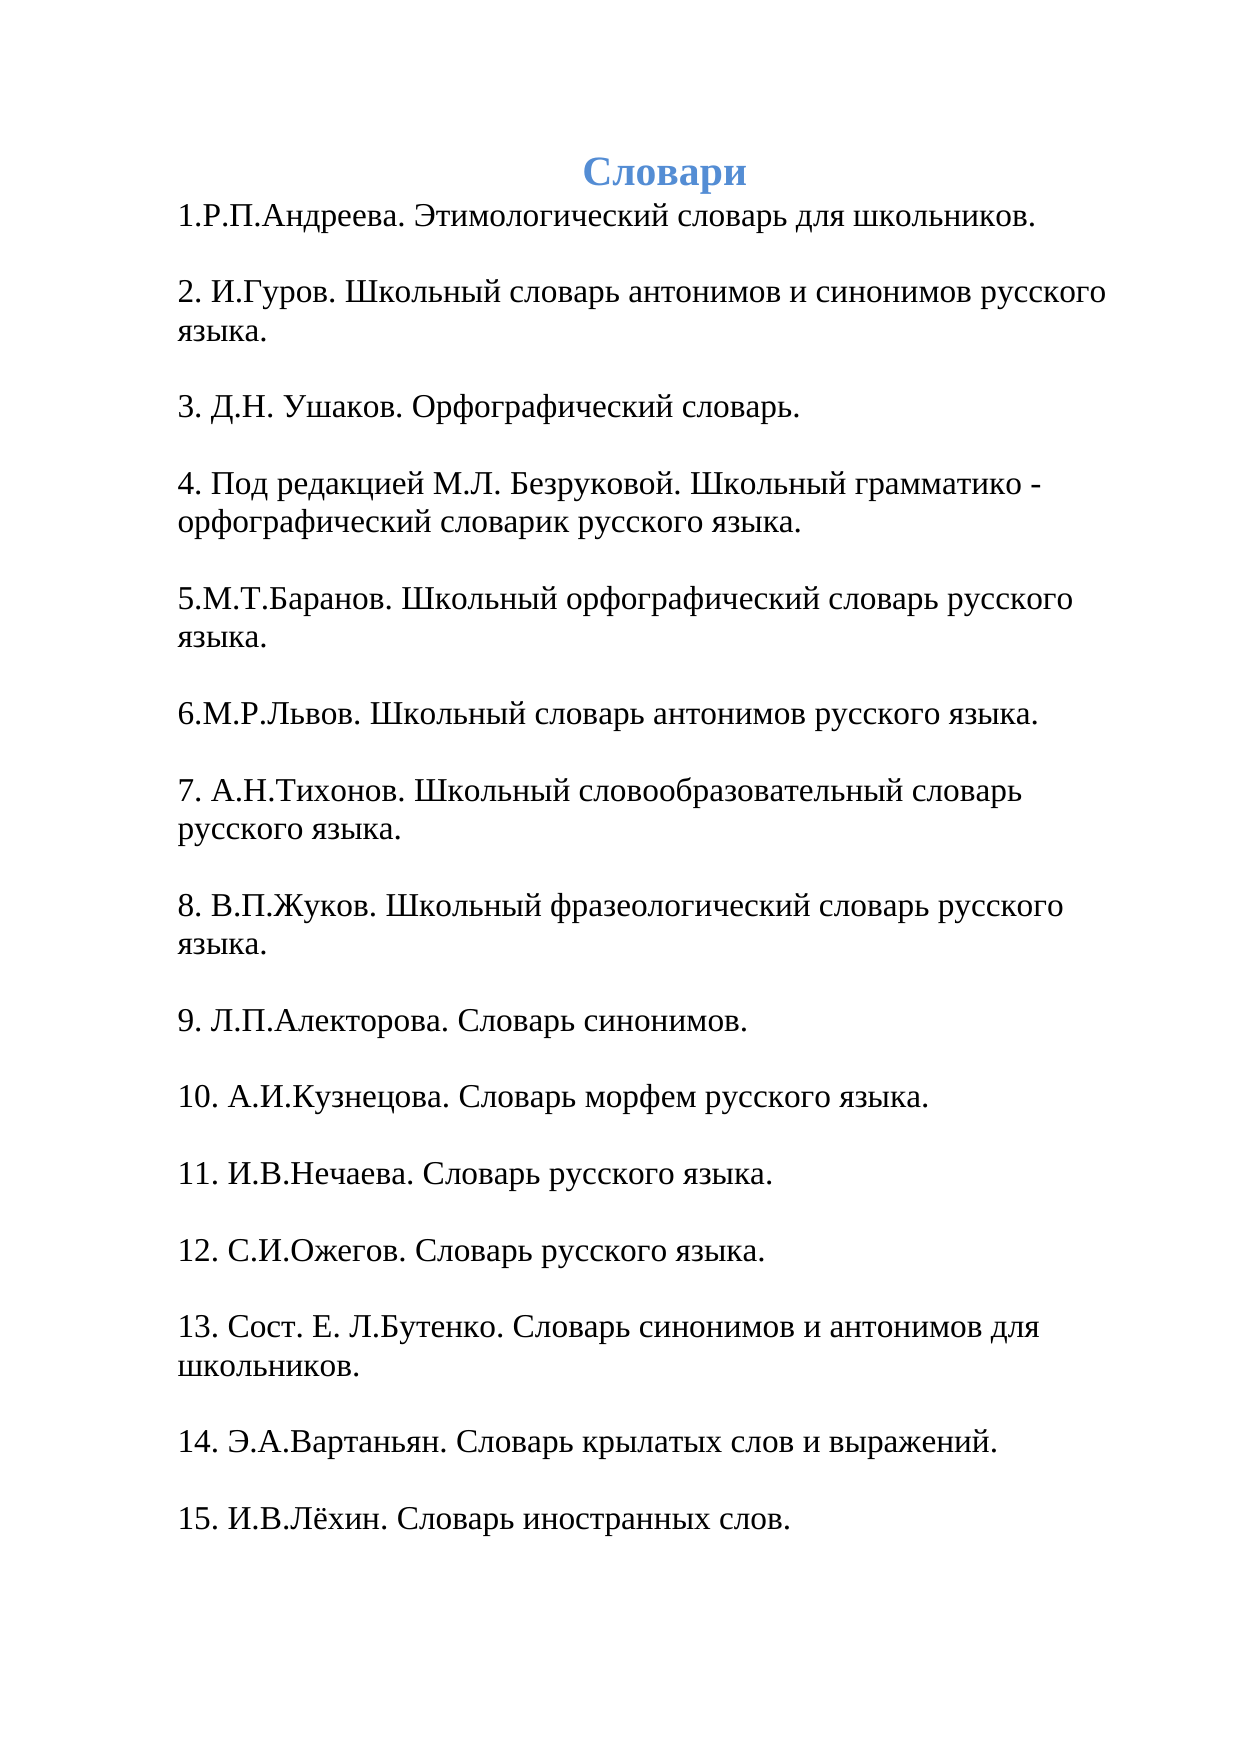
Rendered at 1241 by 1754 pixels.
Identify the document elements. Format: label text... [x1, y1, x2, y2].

text 10. А.И.Кузнецова. Словарь морфем русского языка. [177, 1076, 1152, 1115]
text 2. И.Гуров. Школьный словарь антонимов и синонимов русского языка. [177, 271, 1152, 348]
text 12. С.И.Ожегов. Словарь русского языка. [177, 1230, 1152, 1268]
text 9. Л.П.Алекторова. Словарь синонимов. [177, 1000, 1152, 1038]
text 14. Э.А.Вартаньян. Словарь крылатых слов и выражений. [177, 1421, 1152, 1460]
text 15. И.В.Лёхин. Словарь иностранных слов. [177, 1498, 1152, 1536]
text 11. И.В.Нечаева. Словарь русского языка. [177, 1153, 1152, 1191]
text 13. Сост. Е. Л.Бутенко. Словарь синонимов и антонимов для школьников. [177, 1306, 1152, 1383]
text Словари [177, 147, 1152, 195]
text 1.Р.П.Андреева. Этимологический словарь для школьников. [177, 195, 1152, 233]
text 5.М.Т.Баранов. Школьный орфографический словарь русского языка. [177, 578, 1152, 655]
text 8. В.П.Жуков. Школьный фразеологический словарь русского языка. [177, 885, 1152, 961]
text 3. Д.Н. Ушаков. Орфографический словарь. [177, 386, 1152, 425]
text 6.М.Р.Львов. Школьный словарь антонимов русского языка. [177, 693, 1152, 731]
text 4. Под редакцией М.Л. Безруковой. Школьный грамматико - орфографический словарик русского языка. [177, 463, 1152, 540]
text 7. А.Н.Тихонов. Школьный словообразовательный словарь русского языка. [177, 770, 1152, 846]
